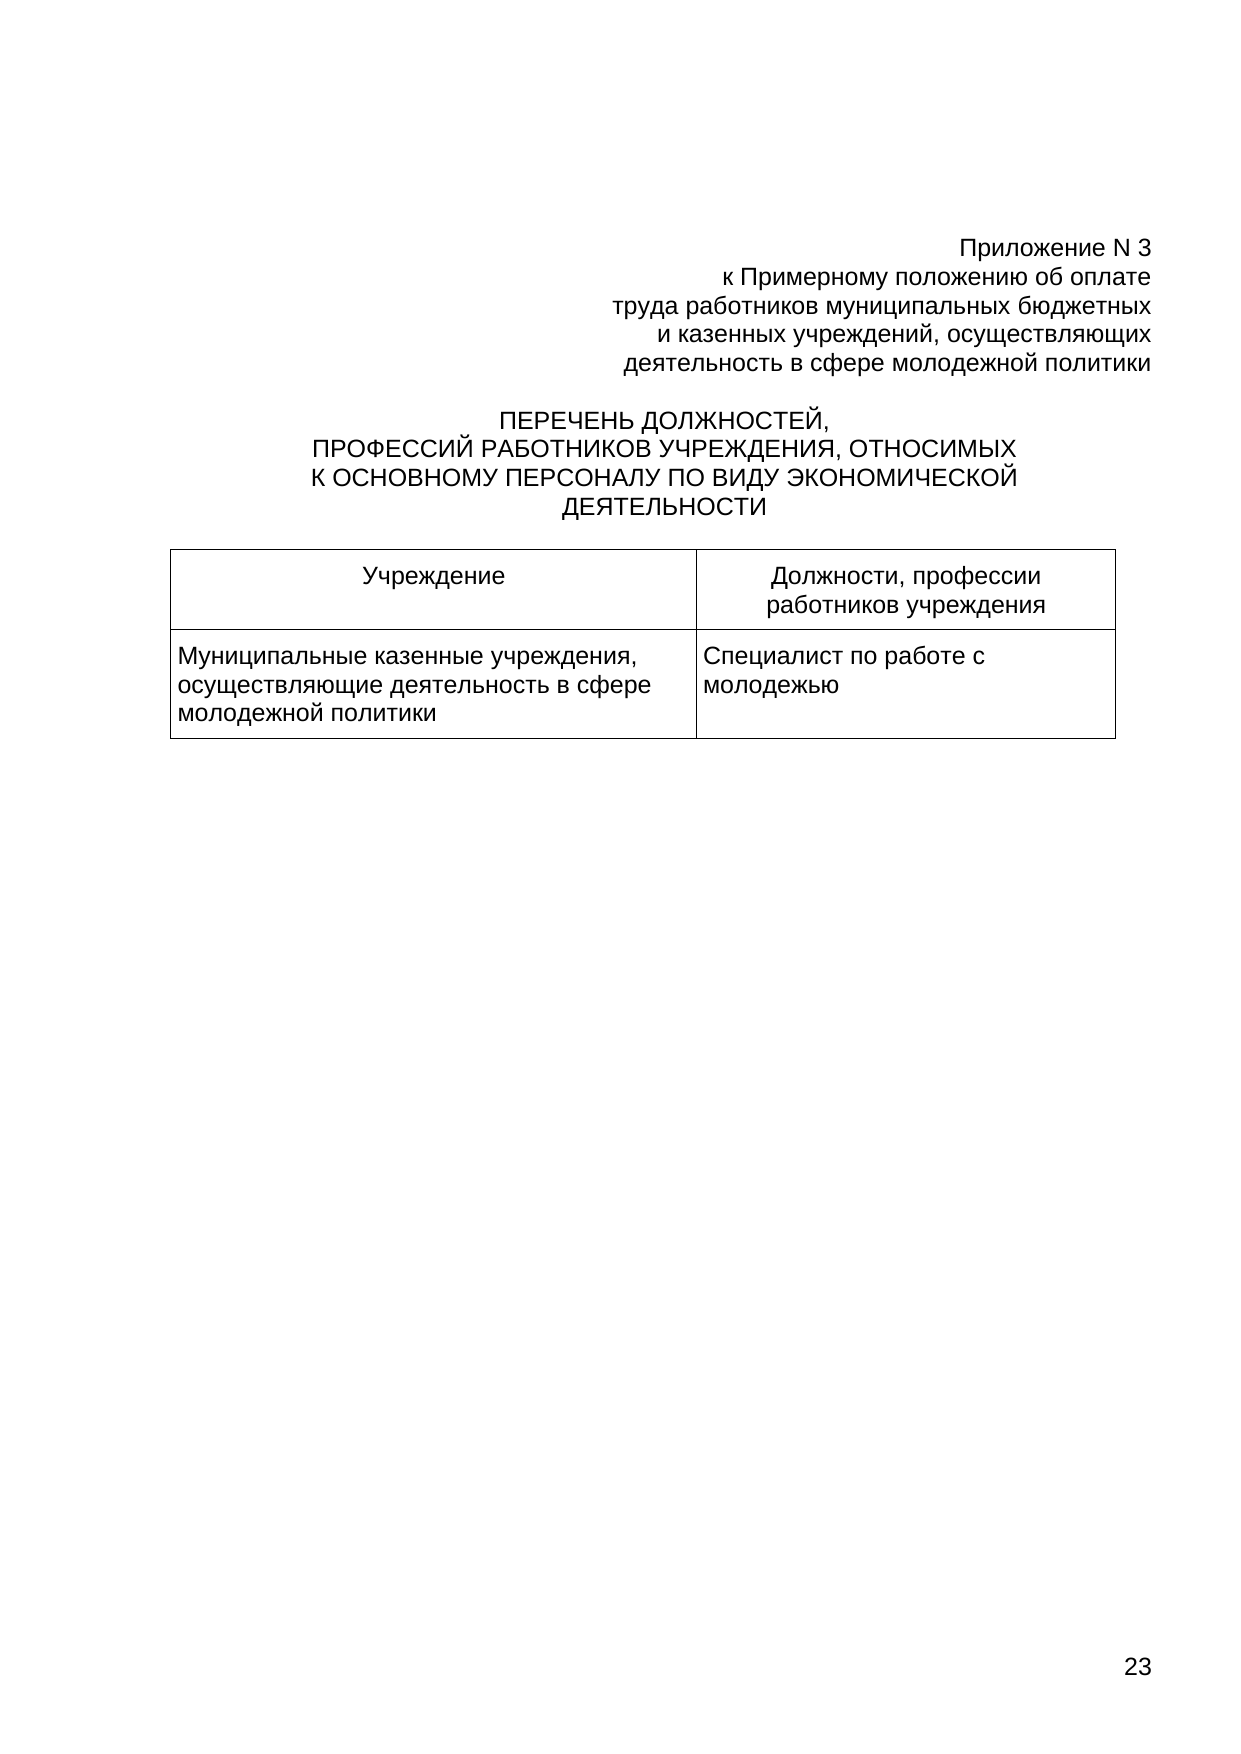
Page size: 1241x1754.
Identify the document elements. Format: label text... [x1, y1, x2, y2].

text труда работников муниципальных бюджетных [177, 291, 1152, 319]
text Приложение N 3 [177, 233, 1152, 262]
text ДЕЯТЕЛЬНОСТИ [177, 492, 1152, 521]
table_header Учреждение [171, 550, 696, 629]
text ПЕРЕЧЕНЬ ДОЛЖНОСТЕЙ, [177, 406, 1152, 434]
table_header Должности, профессии работников учреждения [697, 550, 1115, 629]
text к Примерному положению об оплате [177, 262, 1152, 291]
text деятельность в сфере молодежной политики [177, 348, 1152, 377]
table_cell Муниципальные казенные учреждения, осуществляющие деятельность в сфере молодежной политики [171, 630, 696, 738]
text и казенных учреждений, осуществляющих [177, 319, 1152, 348]
table_cell Специалист по работе с молодежью [697, 630, 1115, 738]
text ПРОФЕССИЙ РАБОТНИКОВ УЧРЕЖДЕНИЯ, ОТНОСИМЫХ [177, 434, 1152, 463]
text К ОСНОВНОМУ ПЕРСОНАЛУ ПО ВИДУ ЭКОНОМИЧЕСКОЙ [177, 463, 1152, 492]
